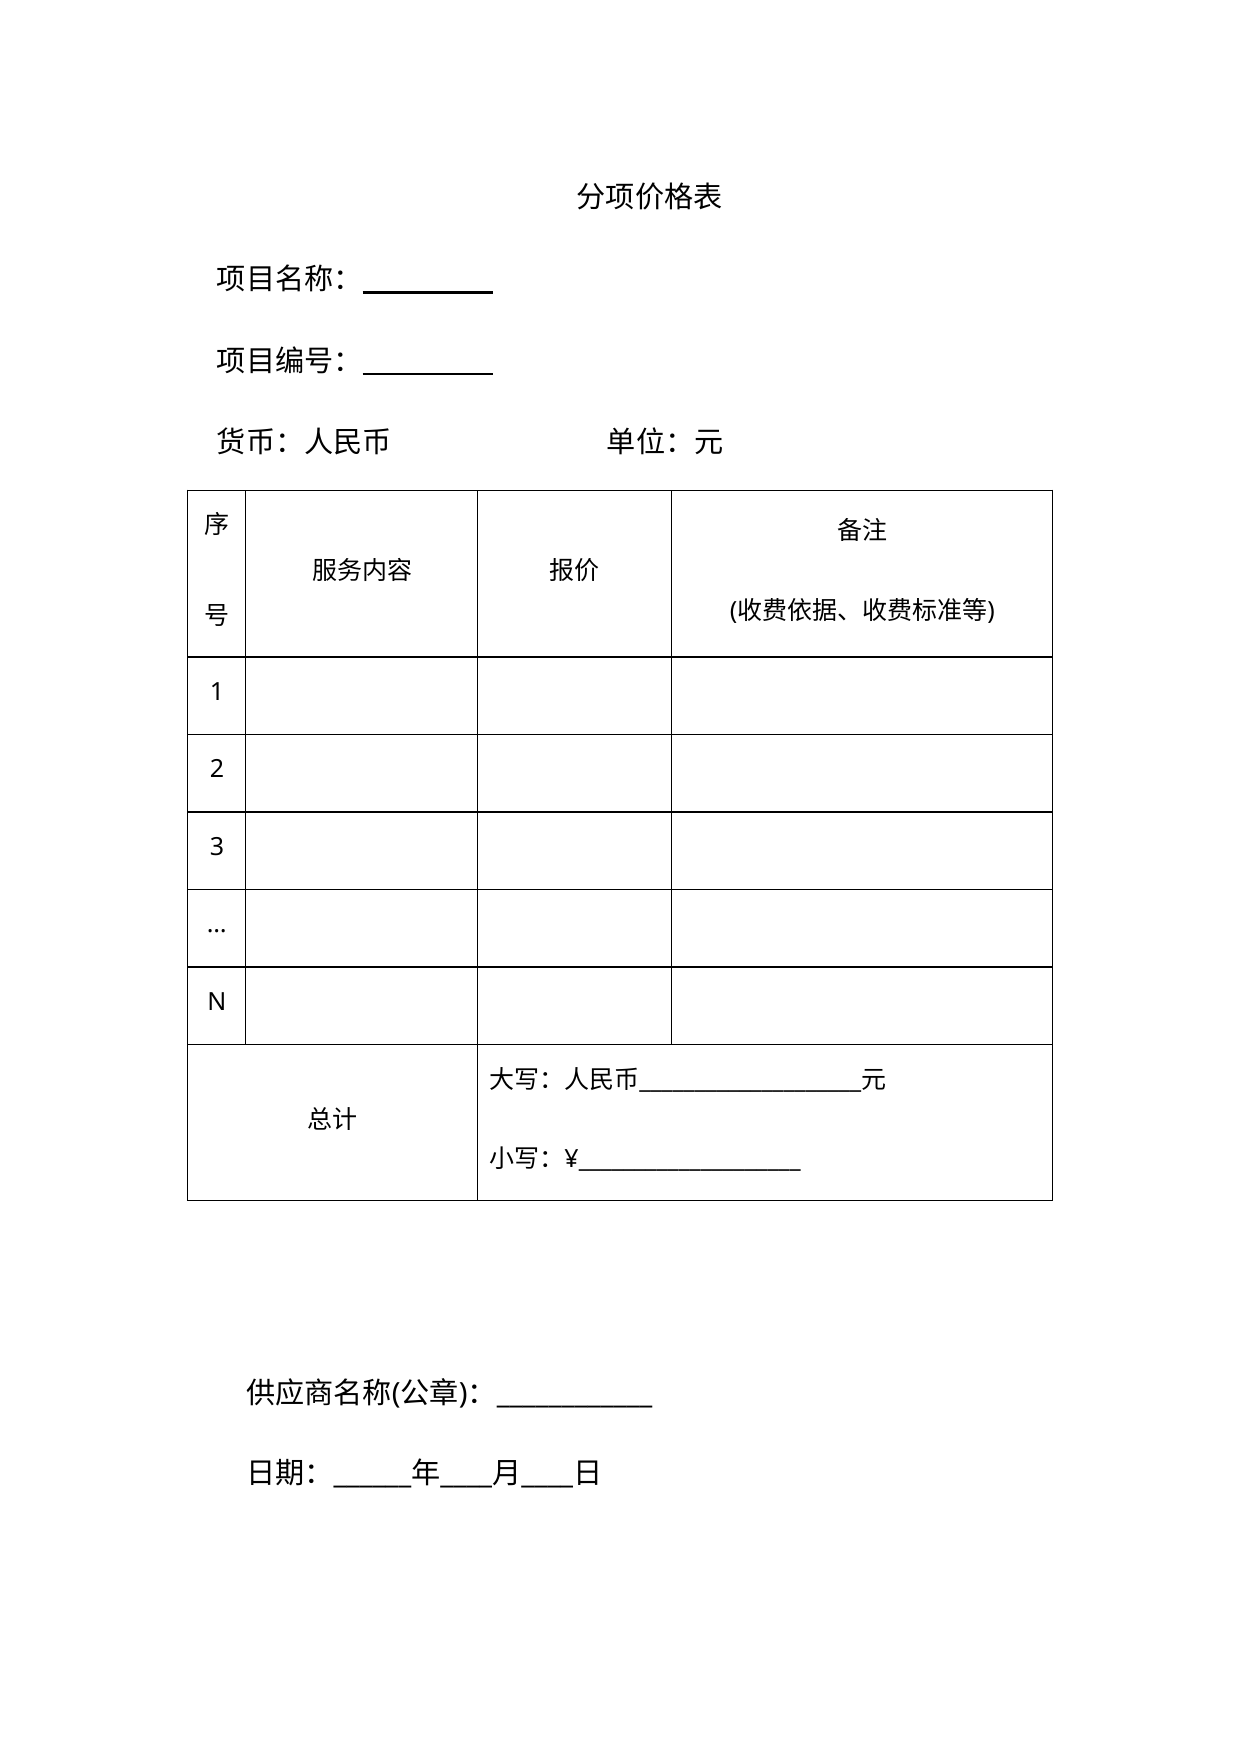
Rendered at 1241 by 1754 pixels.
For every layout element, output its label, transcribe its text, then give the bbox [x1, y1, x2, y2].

table_cell [478, 968, 671, 1044]
text 货币：人民币 单位：元 [187, 408, 1053, 473]
table_header 报价 [478, 491, 671, 656]
table_cell [672, 735, 1052, 811]
text 项目名称： [187, 244, 1053, 309]
table_header 备注 (收费依据、收费标准等) [672, 491, 1052, 656]
table_cell [672, 813, 1052, 889]
table_cell N [188, 968, 245, 1044]
table_cell [672, 658, 1052, 734]
table_cell [478, 735, 671, 811]
table_cell 3 [188, 813, 245, 889]
table_cell [478, 813, 671, 889]
table_cell 1 [188, 658, 245, 734]
table_cell [246, 735, 477, 811]
text 供应商名称(公章)：____________ [187, 1358, 1053, 1423]
table_cell [246, 813, 477, 889]
table_cell 总计 [188, 1045, 477, 1199]
table_cell [672, 968, 1052, 1044]
table_cell [478, 658, 671, 734]
table_cell [672, 890, 1052, 966]
table_cell … [188, 890, 245, 966]
table_cell 大写：人民币____________________元 小写：¥____________________ [478, 1045, 1052, 1199]
table_cell 2 [188, 735, 245, 811]
table_cell [246, 890, 477, 966]
table_cell [246, 658, 477, 734]
text 日期：______年____月____日 [187, 1438, 1053, 1503]
table_header 服务内容 [246, 491, 477, 656]
text 项目编号： [187, 326, 1053, 391]
table_header 序号 [188, 491, 245, 656]
table_cell [478, 890, 671, 966]
table_cell [246, 968, 477, 1044]
text 分项价格表 [187, 162, 1053, 227]
